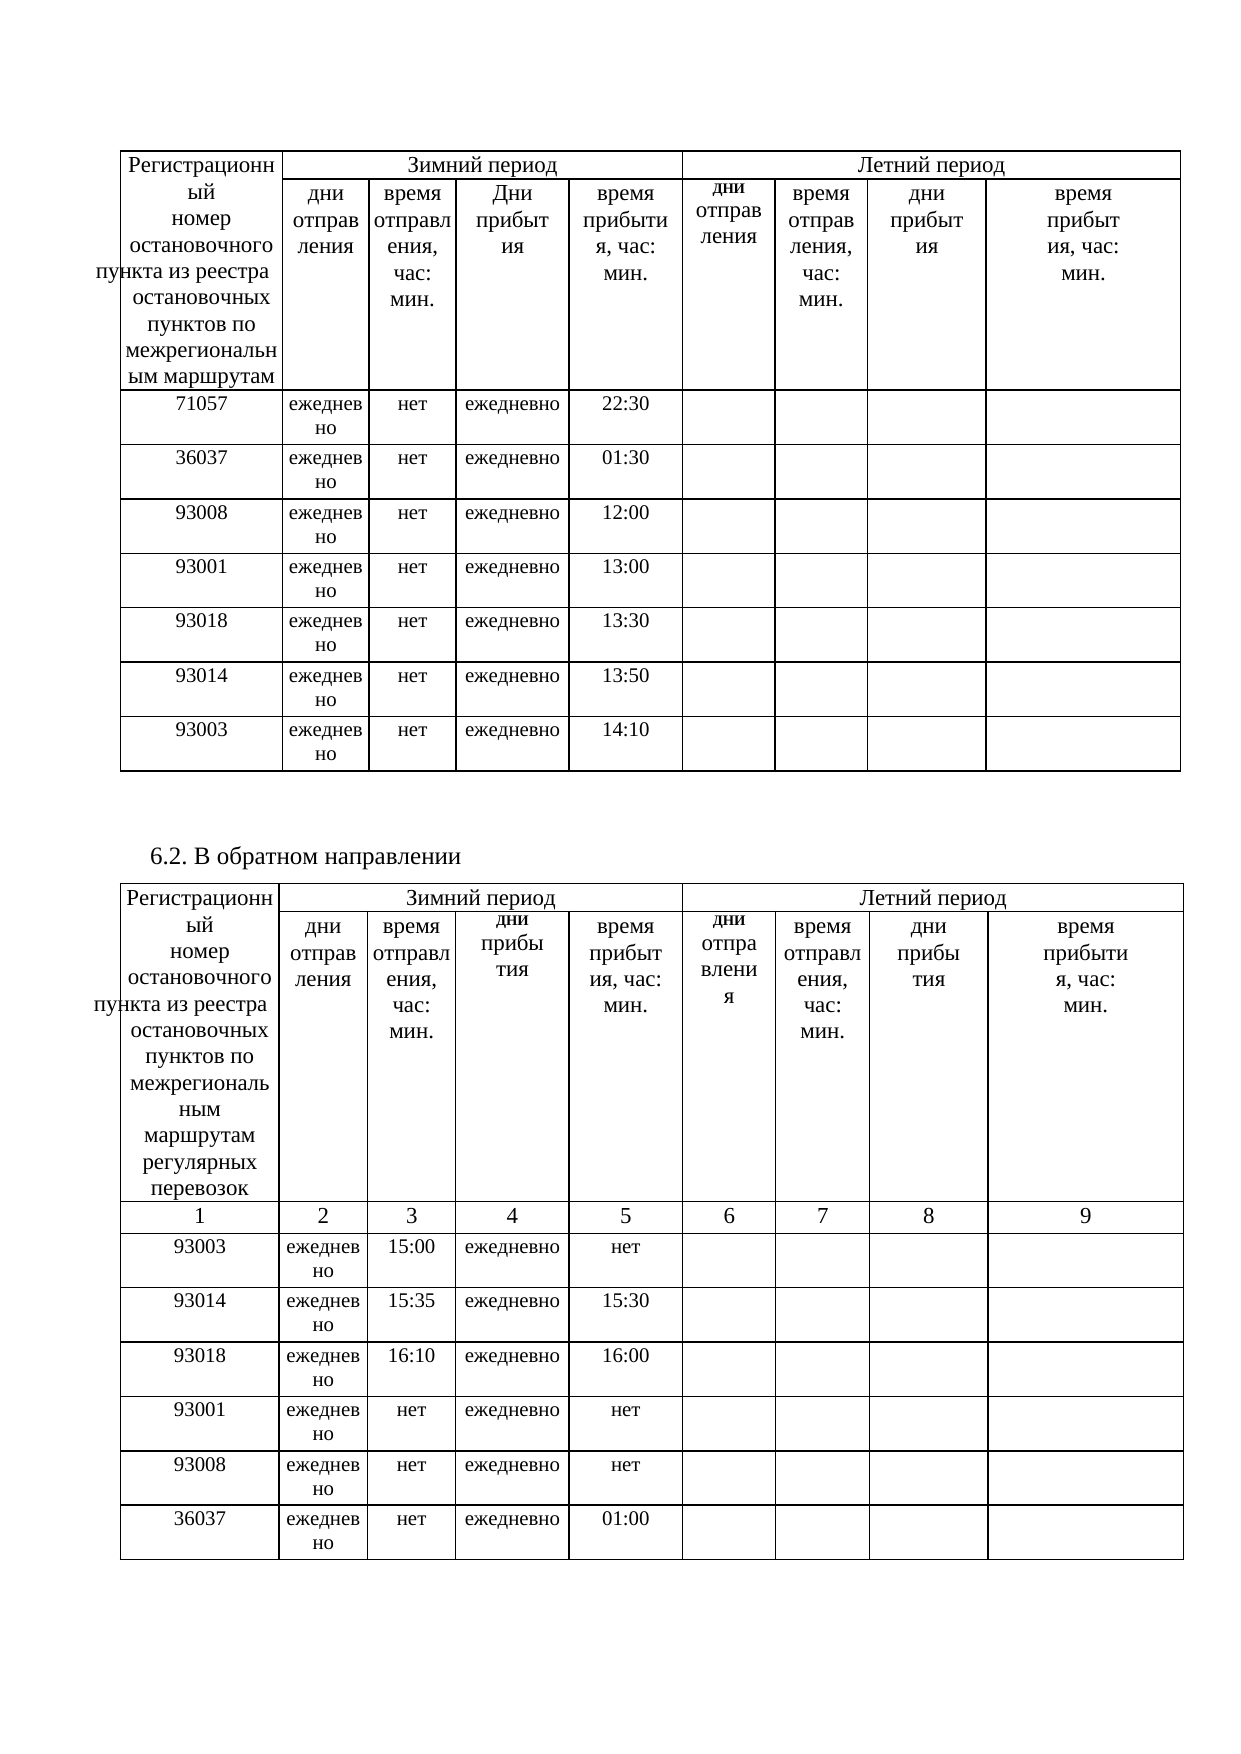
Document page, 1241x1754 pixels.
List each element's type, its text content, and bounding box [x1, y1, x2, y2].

table_cell дни отправ ления [280, 912, 367, 1201]
table_header Зимний период [280, 884, 682, 911]
table_cell 01:30 [570, 445, 682, 498]
table_cell 5 [570, 1202, 682, 1232]
table_cell время прибыти я, час: мин. [989, 912, 1183, 1201]
table_cell 22:30 [570, 391, 682, 444]
table_cell 93008 [121, 500, 282, 552]
table_cell [868, 391, 985, 444]
table_cell [683, 1343, 775, 1396]
table_cell ежедневно [280, 1452, 367, 1504]
table_cell [868, 608, 985, 661]
table_cell [870, 1397, 987, 1450]
table_cell [776, 445, 867, 498]
table_cell [683, 1452, 775, 1504]
table_cell 93001 [121, 1397, 278, 1450]
table_cell [683, 1397, 775, 1450]
table_cell 6 [683, 1202, 775, 1232]
table_cell [989, 1452, 1183, 1504]
table_cell [868, 500, 985, 552]
table_cell [989, 1288, 1183, 1341]
table_cell [776, 1343, 869, 1396]
table_cell нет [370, 608, 455, 661]
table_cell 8 [870, 1202, 987, 1232]
table_cell [868, 663, 985, 716]
table_cell нет [370, 554, 455, 607]
table_cell [776, 717, 867, 770]
table_cell нет [570, 1452, 682, 1504]
table_cell ежедневно [457, 717, 568, 770]
table_cell [776, 663, 867, 716]
table_cell 36037 [121, 445, 282, 498]
table_cell [776, 391, 867, 444]
table_cell нет [370, 663, 455, 716]
table_cell время прибыти я, час: мин. [570, 180, 682, 389]
table_header Летний период [683, 884, 1183, 911]
table_cell ежедневно [280, 1234, 367, 1287]
table_cell ежедневно [283, 500, 368, 552]
table_cell дни прибыт ия [868, 180, 985, 389]
table_cell ежедневно [457, 445, 568, 498]
table_cell [776, 1452, 869, 1504]
table_cell нет [370, 500, 455, 552]
table_cell [987, 445, 1180, 498]
table_cell 4 [456, 1202, 568, 1232]
table_cell ежедневно [457, 663, 568, 716]
table_cell время отправл ения, час: мин. [776, 912, 869, 1201]
table_cell 13:50 [570, 663, 682, 716]
table_cell ежедневно [456, 1288, 568, 1341]
table_cell дни прибы тия [870, 912, 987, 1201]
table_cell ежедневно [456, 1452, 568, 1504]
table_cell нет [370, 391, 455, 444]
table_cell время прибыт ия, час: мин. [987, 180, 1180, 389]
table_cell ежедневно [457, 500, 568, 552]
table_cell 15:30 [570, 1288, 682, 1341]
table_cell [989, 1343, 1183, 1396]
table_cell 14:10 [570, 717, 682, 770]
table_cell 13:30 [570, 608, 682, 661]
table_cell [987, 500, 1180, 552]
table_cell время отправл ения, час: мин. [368, 912, 455, 1201]
table_cell 16:10 [368, 1343, 455, 1396]
table_cell [989, 1397, 1183, 1450]
table_cell [683, 445, 774, 498]
table_cell ежедневно [457, 554, 568, 607]
table_cell нет [570, 1397, 682, 1450]
table_cell время отправл ения, час: мин. [370, 180, 455, 389]
table_cell [683, 554, 774, 607]
table_cell [989, 1506, 1183, 1559]
table_cell 2 [280, 1202, 367, 1232]
table_cell ежедневно [283, 391, 368, 444]
table_cell нет [570, 1234, 682, 1287]
table_cell 93003 [121, 717, 282, 770]
table_cell 9 [989, 1202, 1183, 1232]
table_cell ежедневно [280, 1343, 367, 1396]
table_cell [683, 717, 774, 770]
table_cell 93008 [121, 1452, 278, 1504]
table_cell ежедневно [456, 1506, 568, 1559]
table_cell 1 [121, 1202, 278, 1232]
table_cell [868, 445, 985, 498]
table_cell [868, 717, 985, 770]
table_cell [683, 1234, 775, 1287]
table_cell ежедневно [457, 391, 568, 444]
table_cell 93003 [121, 1234, 278, 1287]
text 6.2. В обратном направлении [150, 841, 1090, 870]
table_cell 15:35 [368, 1288, 455, 1341]
table_cell ежедневно [280, 1288, 367, 1341]
table_cell ежедневно [283, 554, 368, 607]
table_cell нет [370, 717, 455, 770]
table_cell [776, 608, 867, 661]
table_cell [683, 608, 774, 661]
table_cell ежедневно [457, 608, 568, 661]
table_cell [683, 391, 774, 444]
table_cell ежедневно [283, 445, 368, 498]
table_cell ДНИ прибы тия [456, 912, 568, 1201]
table_cell [776, 1506, 869, 1559]
table_cell ежедневно [280, 1506, 367, 1559]
table_cell [870, 1234, 987, 1287]
table_cell Дни прибыт ия [457, 180, 568, 389]
table_cell [870, 1288, 987, 1341]
table_cell нет [368, 1397, 455, 1450]
table_cell [987, 391, 1180, 444]
table_cell [870, 1452, 987, 1504]
table_cell ДНИ отпра влени я [683, 912, 775, 1201]
table_cell [683, 1288, 775, 1341]
table_cell 01:00 [570, 1506, 682, 1559]
table_cell [683, 663, 774, 716]
table_cell [776, 1288, 869, 1341]
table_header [121, 152, 282, 389]
table_cell 93014 [121, 1288, 278, 1341]
table_cell [776, 500, 867, 552]
table_cell ежедневно [283, 663, 368, 716]
table_cell ДНИ отправ ления [683, 180, 774, 389]
table_cell [776, 554, 867, 607]
table_cell время прибыт ия, час: мин. [570, 912, 682, 1201]
table_cell 93018 [121, 1343, 278, 1396]
table_cell ежедневно [280, 1397, 367, 1450]
table_cell [868, 554, 985, 607]
table_cell ежедневно [456, 1234, 568, 1287]
table_cell 93014 [121, 663, 282, 716]
table_cell 7 [776, 1202, 869, 1232]
table_cell 93001 [121, 554, 282, 607]
table_cell 71057 [121, 391, 282, 444]
table_header Летний период [683, 152, 1180, 178]
table_cell [870, 1343, 987, 1396]
table_cell нет [370, 445, 455, 498]
table_cell время отправ ления, час: мин. [776, 180, 867, 389]
table_cell [870, 1506, 987, 1559]
table_cell [987, 717, 1180, 770]
table_header Регистрационный номер остановочного пункта из реестра остановочных пунктов по межрегиональным маршрутам регулярных перевозок [121, 884, 278, 1201]
table_cell 12:00 [570, 500, 682, 552]
table_cell [987, 663, 1180, 716]
table_cell [776, 1397, 869, 1450]
table_cell [987, 608, 1180, 661]
table_cell нет [368, 1452, 455, 1504]
table_cell 3 [368, 1202, 455, 1232]
table_cell [987, 554, 1180, 607]
table_cell [683, 500, 774, 552]
table_cell [989, 1234, 1183, 1287]
table_cell 13:00 [570, 554, 682, 607]
table_cell ежедневно [283, 717, 368, 770]
table_cell дни отправ ления [283, 180, 368, 389]
table_cell [683, 1506, 775, 1559]
table_cell 16:00 [570, 1343, 682, 1396]
table_cell ежедневно [456, 1343, 568, 1396]
table_cell 15:00 [368, 1234, 455, 1287]
table_header Зимний период [283, 152, 682, 178]
table_cell 36037 [121, 1506, 278, 1559]
table_cell [776, 1234, 869, 1287]
table_cell 93018 [121, 608, 282, 661]
table_cell ежедневно [283, 608, 368, 661]
table_cell ежедневно [456, 1397, 568, 1450]
table_cell нет [368, 1506, 455, 1559]
